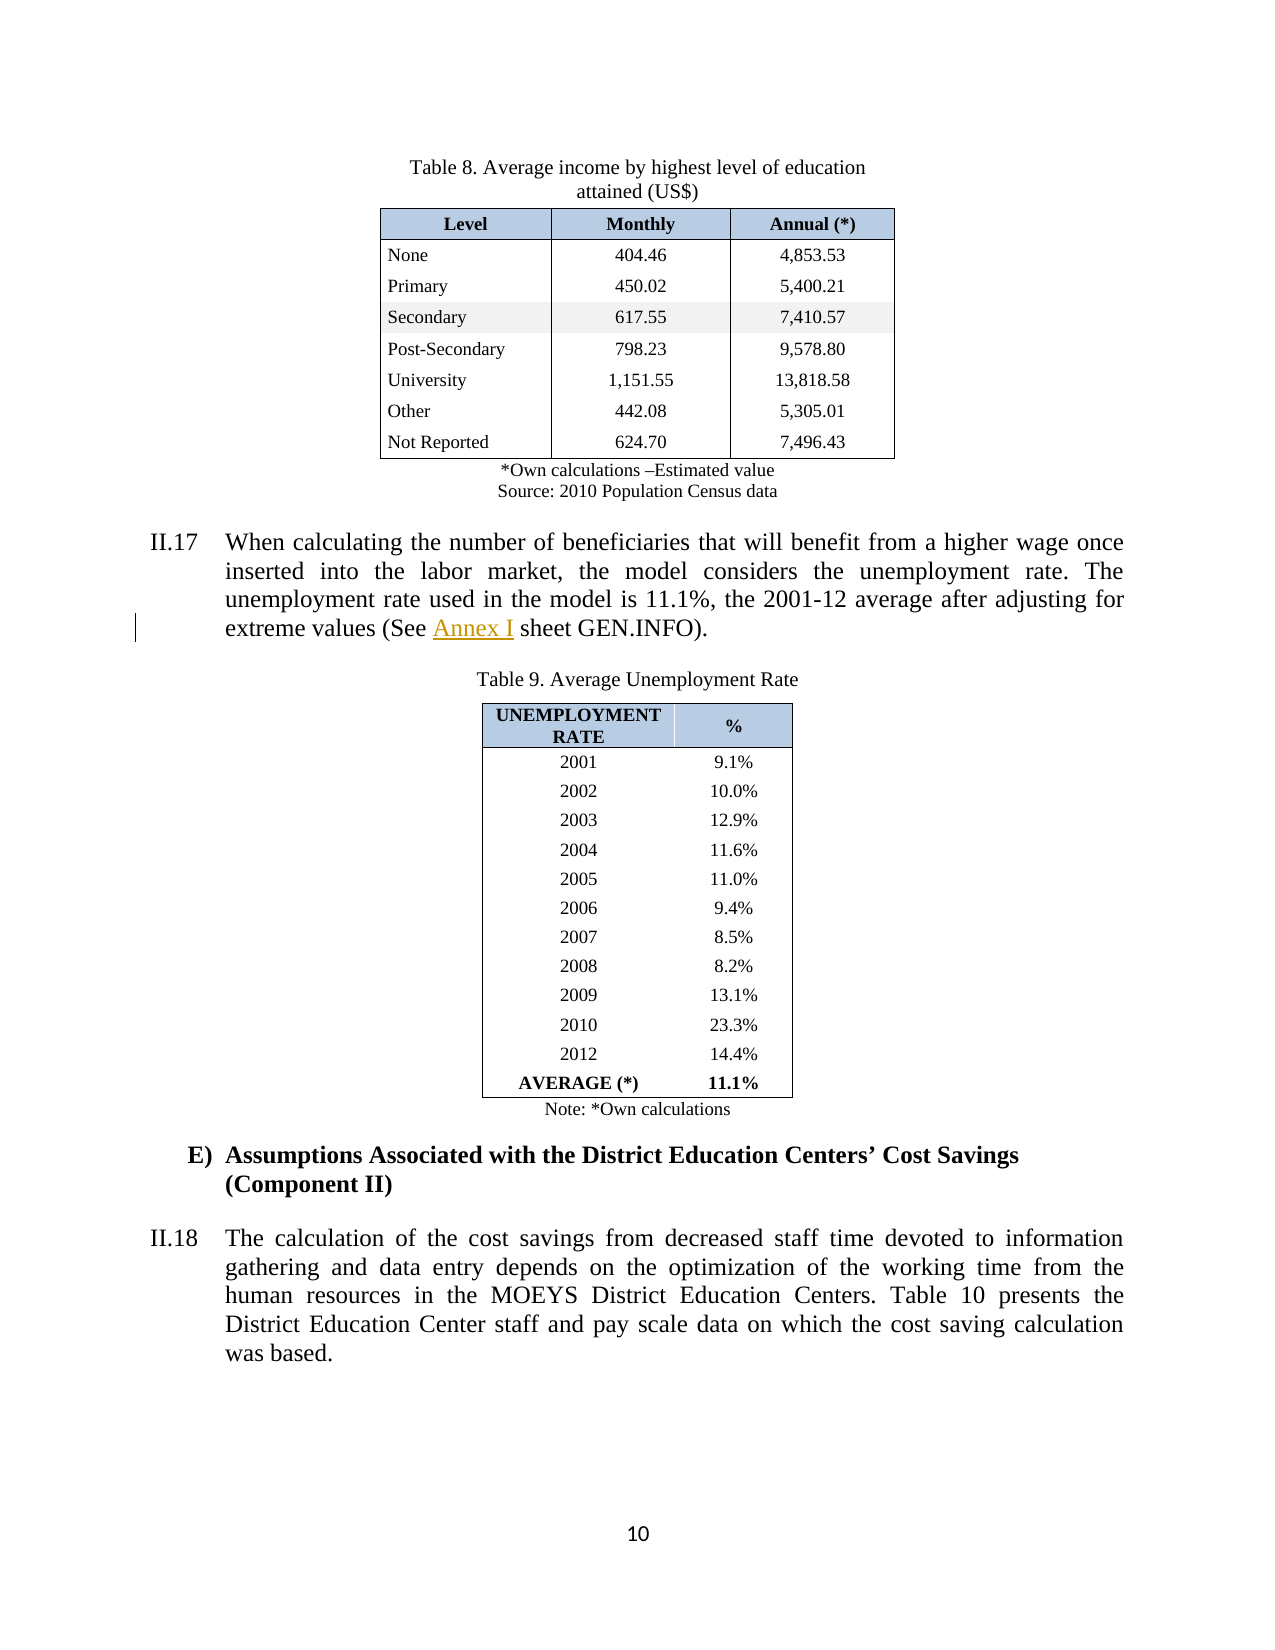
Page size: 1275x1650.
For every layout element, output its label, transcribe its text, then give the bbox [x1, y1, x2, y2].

table_cell AVERAGE (*) [483, 1068, 674, 1097]
table_cell 617.55 [552, 302, 730, 333]
table_cell 2004 [483, 835, 674, 864]
table_cell 13,818.58 [731, 364, 894, 395]
table_cell 7,410.57 [731, 302, 894, 333]
list The calculation of the cost savings from decreased staff time devoted to information gathering and data entry depends on the optimization of the working time from the human resources in the MOEYS District Education Centers. Table 10 presents the District Education Center staff and pay scale data on which the cost saving calculation was based. [150, 1223, 1125, 1367]
table_cell 2001 [483, 748, 674, 776]
table_cell 13.1% [675, 981, 792, 1010]
text Source: 2010 Population Census data [150, 480, 1125, 502]
table_cell Other [381, 395, 551, 427]
table_cell 450.02 [552, 270, 730, 302]
table_cell Level [381, 209, 551, 239]
table_cell 10.0% [675, 776, 792, 806]
table_cell Monthly [552, 209, 730, 239]
text Table 9. Average Unemployment Rate [150, 667, 1125, 691]
table_cell Secondary [381, 302, 551, 333]
table_cell Annual (*) [731, 209, 894, 239]
table_cell Not Reported [381, 427, 551, 458]
table_cell 2003 [483, 806, 674, 835]
table_cell None [381, 240, 551, 270]
list When calculating the number of beneficiaries that will benefit from a higher wage once inserted into the labor market, the model considers the unemployment rate. The unemployment rate used in the model is 11.1%, the 2001-12 average after adjusting for extreme values (See sheet GEN.INFO). [150, 527, 1125, 642]
table_cell 2005 [483, 864, 674, 893]
table_header UNEMPLOYMENT RATE [483, 704, 674, 747]
table_header Table 8. Average income by highest level of education attained (US$) [380, 150, 895, 208]
table_cell 8.5% [675, 922, 792, 951]
table_cell 11.1% [675, 1068, 792, 1097]
table_cell 9,578.80 [731, 333, 894, 364]
table_cell 2007 [483, 922, 674, 951]
table_cell 442.08 [552, 395, 730, 427]
table_cell 798.23 [552, 333, 730, 364]
table_cell 2002 [483, 776, 674, 806]
table_cell 14.4% [675, 1039, 792, 1068]
table_cell 23.3% [675, 1010, 792, 1039]
table_cell 2006 [483, 893, 674, 922]
table_cell University [381, 364, 551, 395]
table_cell 404.46 [552, 240, 730, 270]
table_cell 624.70 [552, 427, 730, 458]
table_cell 4,853.53 [731, 240, 894, 270]
text *Own calculations –Estimated value [150, 459, 1125, 480]
table_cell 11.6% [675, 835, 792, 864]
table_cell Post-Secondary [381, 333, 551, 364]
subtitle Assumptions Associated with the District Education Centers’ Cost Savings (Component II) [187, 1141, 1125, 1198]
text Note: *Own calculations [150, 1098, 1125, 1120]
table_cell 9.1% [675, 748, 792, 776]
table_cell 12.9% [675, 806, 792, 835]
table_cell 5,305.01 [731, 395, 894, 427]
table_cell Primary [381, 270, 551, 302]
table_cell 2010 [483, 1010, 674, 1039]
table_cell 5,400.21 [731, 270, 894, 302]
table_cell 2012 [483, 1039, 674, 1068]
table_header % [675, 704, 792, 747]
table_cell 7,496.43 [731, 427, 894, 458]
table_cell 2009 [483, 981, 674, 1010]
table_cell 9.4% [675, 893, 792, 922]
table_cell 2008 [483, 951, 674, 981]
table_cell 1,151.55 [552, 364, 730, 395]
table_cell 8.2% [675, 951, 792, 981]
table_cell 11.0% [675, 864, 792, 893]
